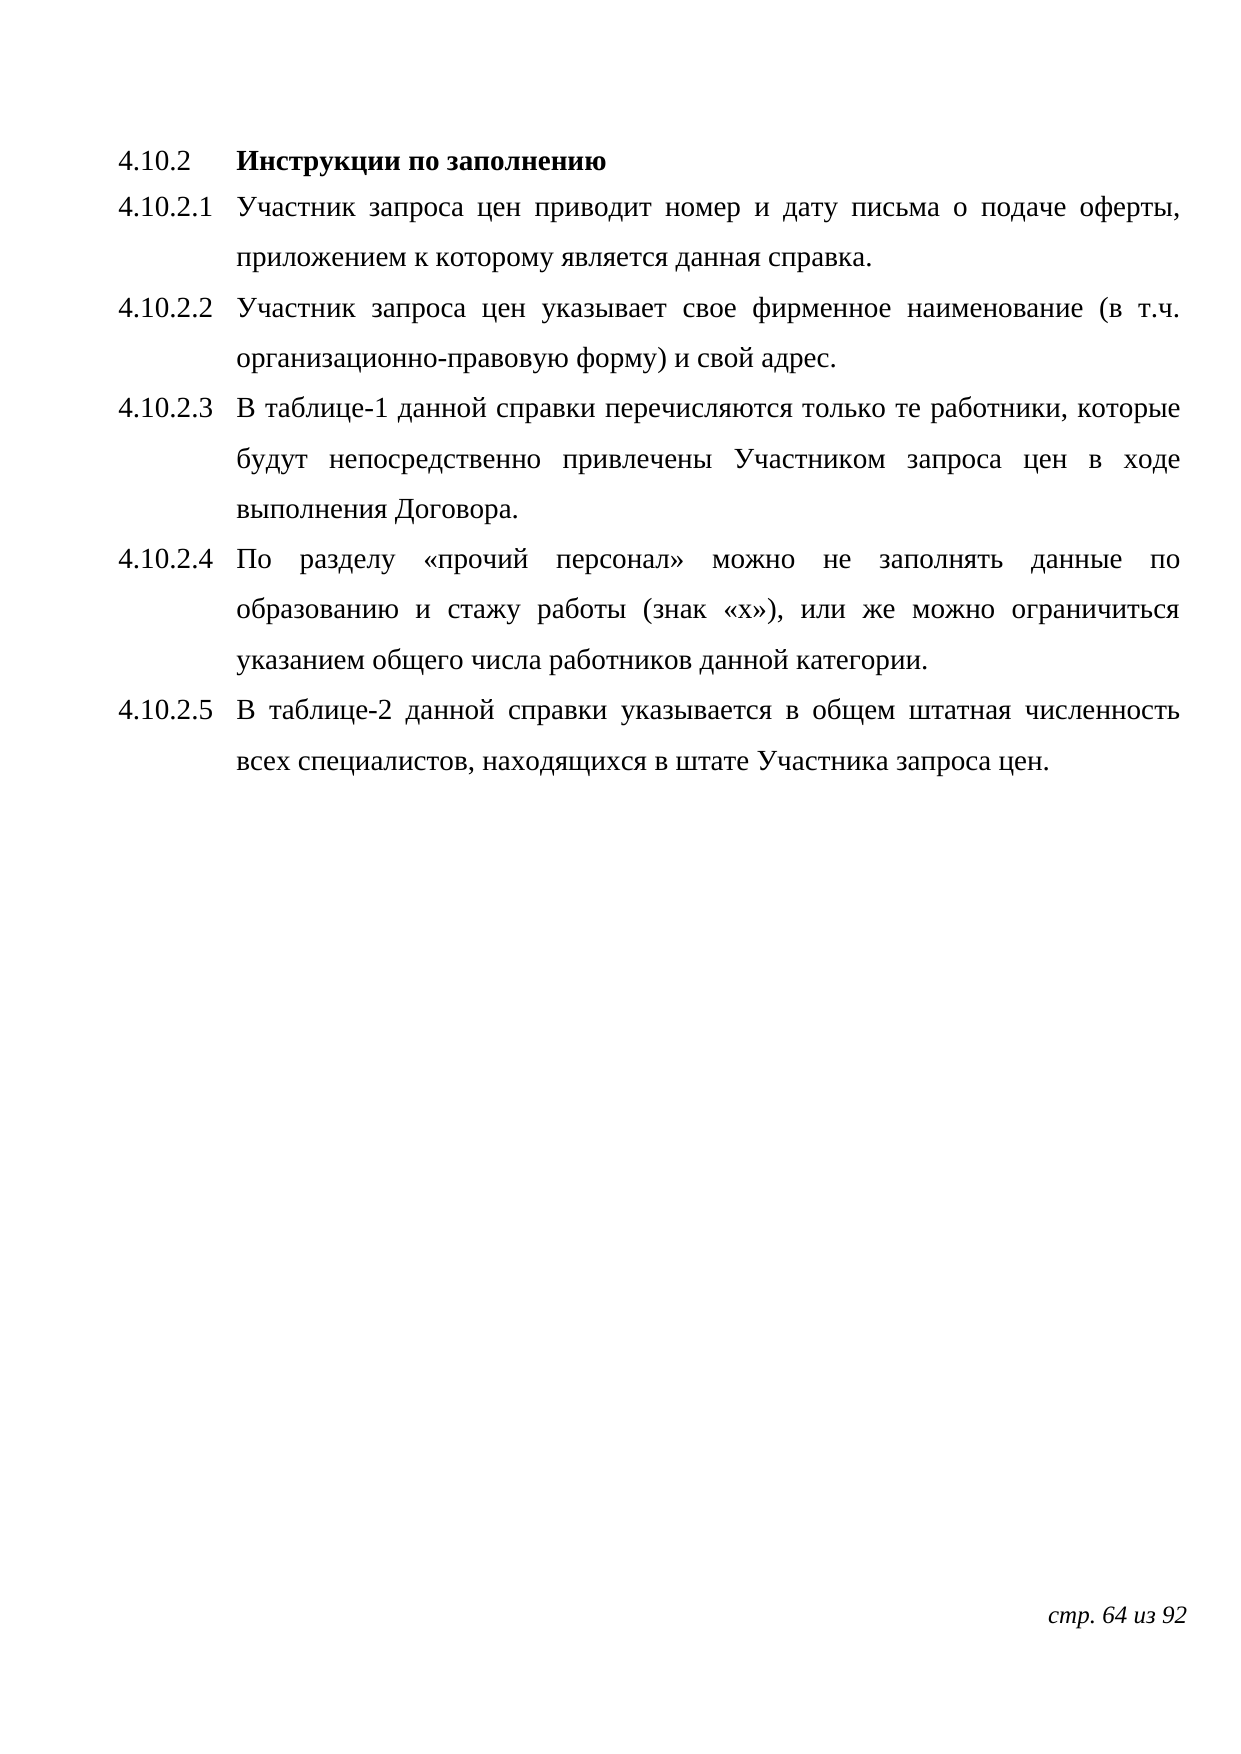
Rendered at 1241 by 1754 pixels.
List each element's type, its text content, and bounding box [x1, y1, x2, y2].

text Участник запроса цен приводит номер и дату письма о подаче оферты, приложением к которому является данная справка. [118, 189, 1181, 273]
text По разделу «прочий персонал» можно не заполнять данные по образованию и стажу работы (знак «х»), или же можно ограничиться указанием общего числа работников данной категории. [118, 541, 1181, 676]
text Участник запроса цен указывает свое фирменное наименование (в т.ч. организационно-правовую форму) и свой адрес. [118, 290, 1181, 374]
text В таблице-2 данной справки указывается в общем штатная численность всех специалистов, находящихся в штате Участника запроса цен. [118, 692, 1181, 776]
text В таблице-1 данной справки перечисляются только те работники, которые будут непосредственно привлечены Участником запроса цен в ходе выполнения Договора. [118, 390, 1181, 524]
text Инструкции по заполнению [118, 143, 1181, 177]
